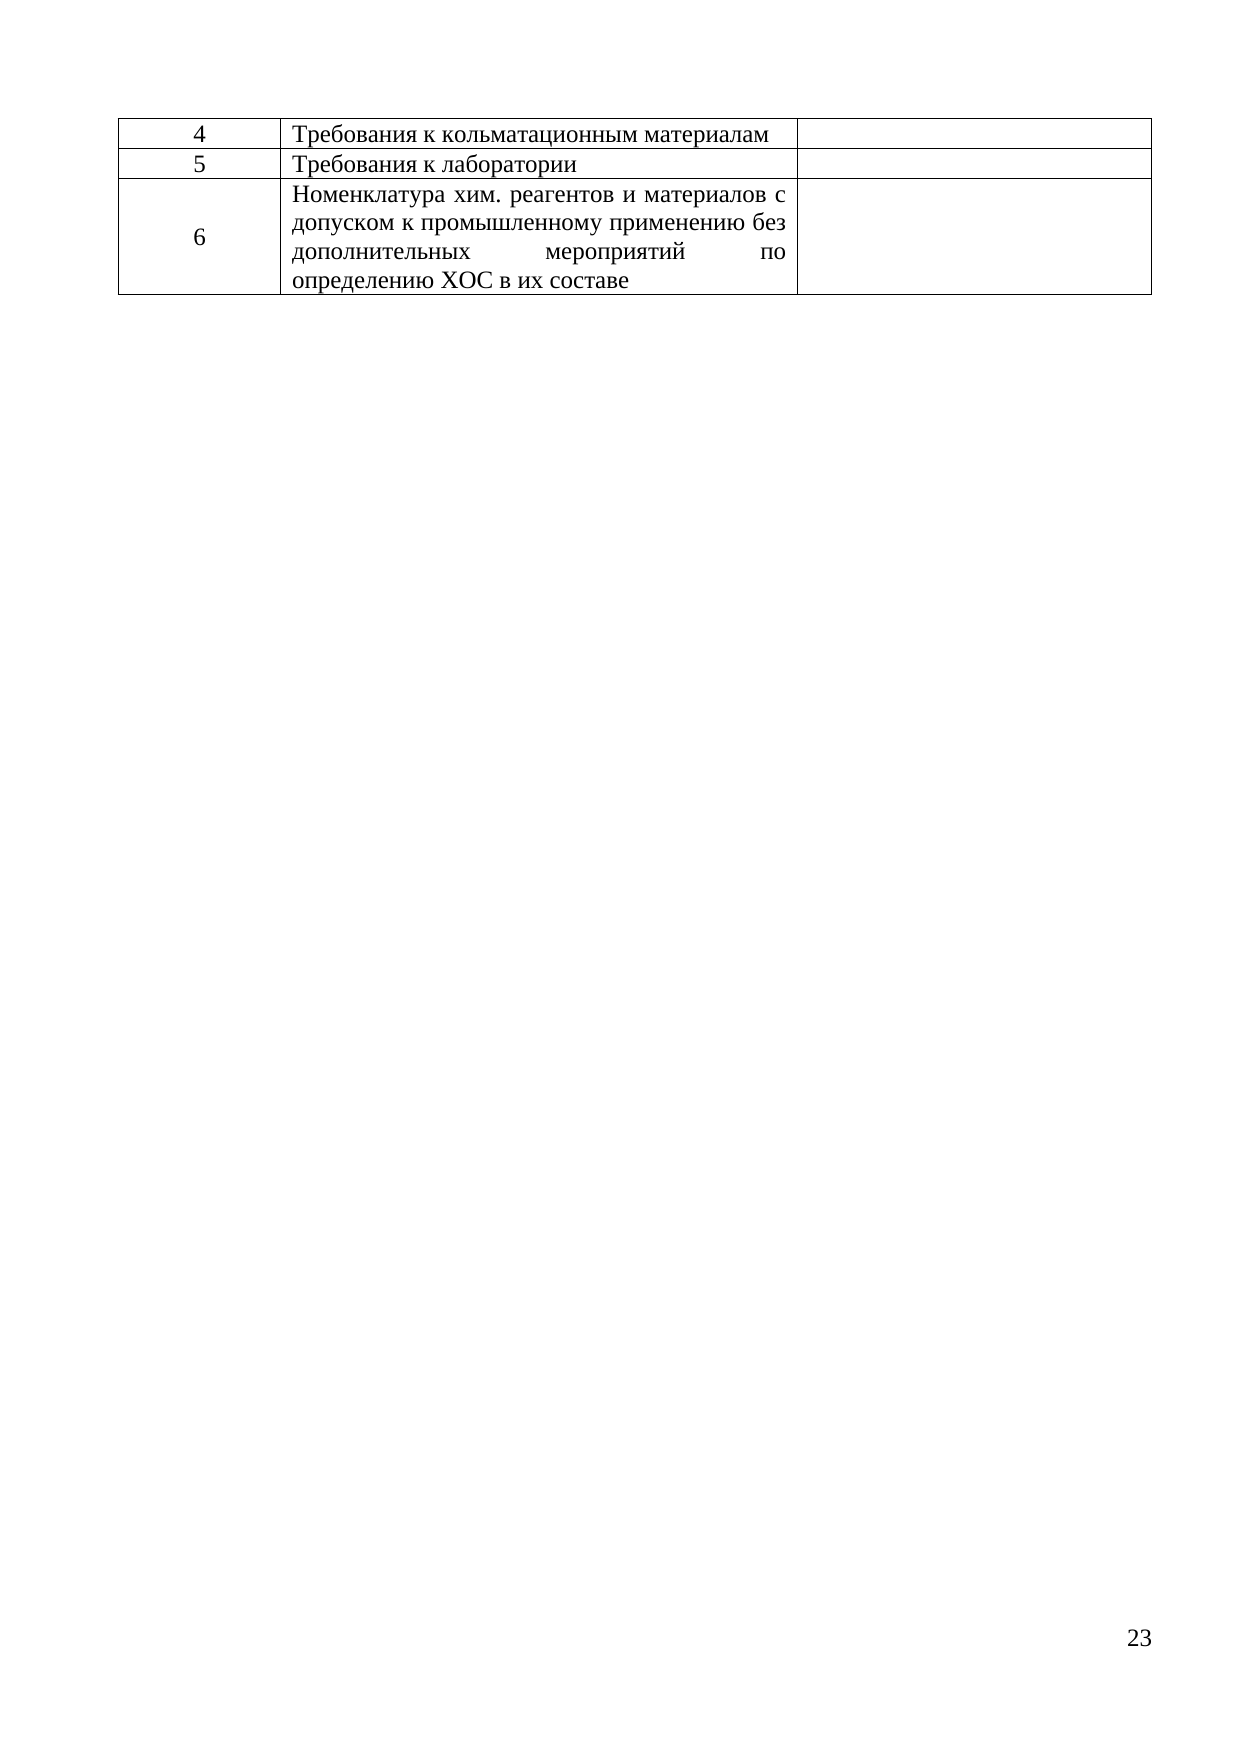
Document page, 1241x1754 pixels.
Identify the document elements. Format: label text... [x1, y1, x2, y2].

table_cell [798, 149, 1151, 178]
table_cell Требования к лаборатории [281, 149, 797, 178]
table_cell [798, 119, 1151, 148]
table_cell 4 [119, 119, 280, 148]
table_cell [798, 179, 1151, 294]
table_cell 6 [119, 179, 280, 294]
table_cell Номенклатура хим. реагентов и материалов с допуском к промышленному применению без дополнительных мероприятий по определению ХОС в их составе [281, 179, 797, 294]
table_cell 5 [119, 149, 280, 178]
table_cell Требования к кольматационным материалам [281, 119, 797, 148]
